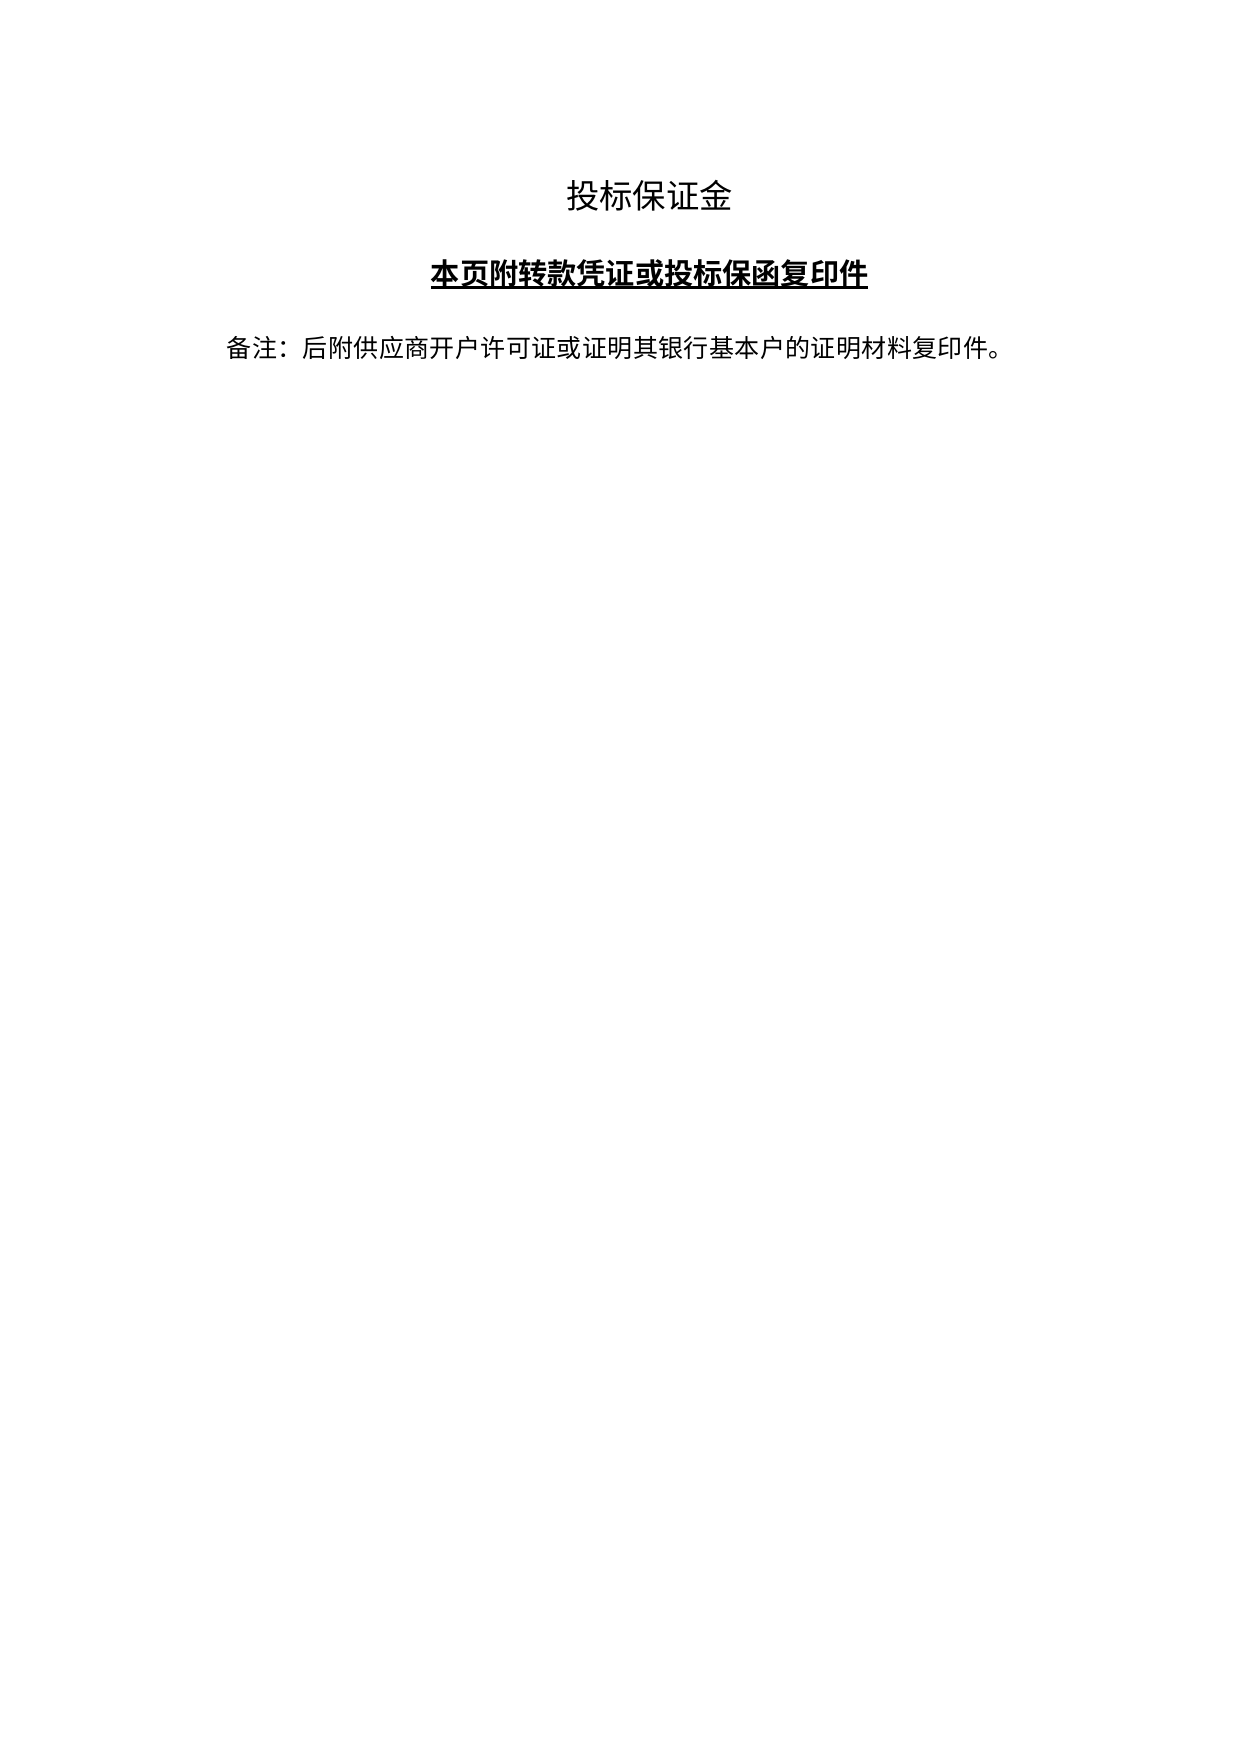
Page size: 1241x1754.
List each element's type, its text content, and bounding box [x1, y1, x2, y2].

text 备注：后附供应商开户许可证或证明其银行基本户的证明材料复印件。 [187, 314, 1053, 379]
text 投标保证金 [187, 162, 1053, 227]
text 本页附转款凭证或投标保函复印件 [187, 239, 1053, 304]
